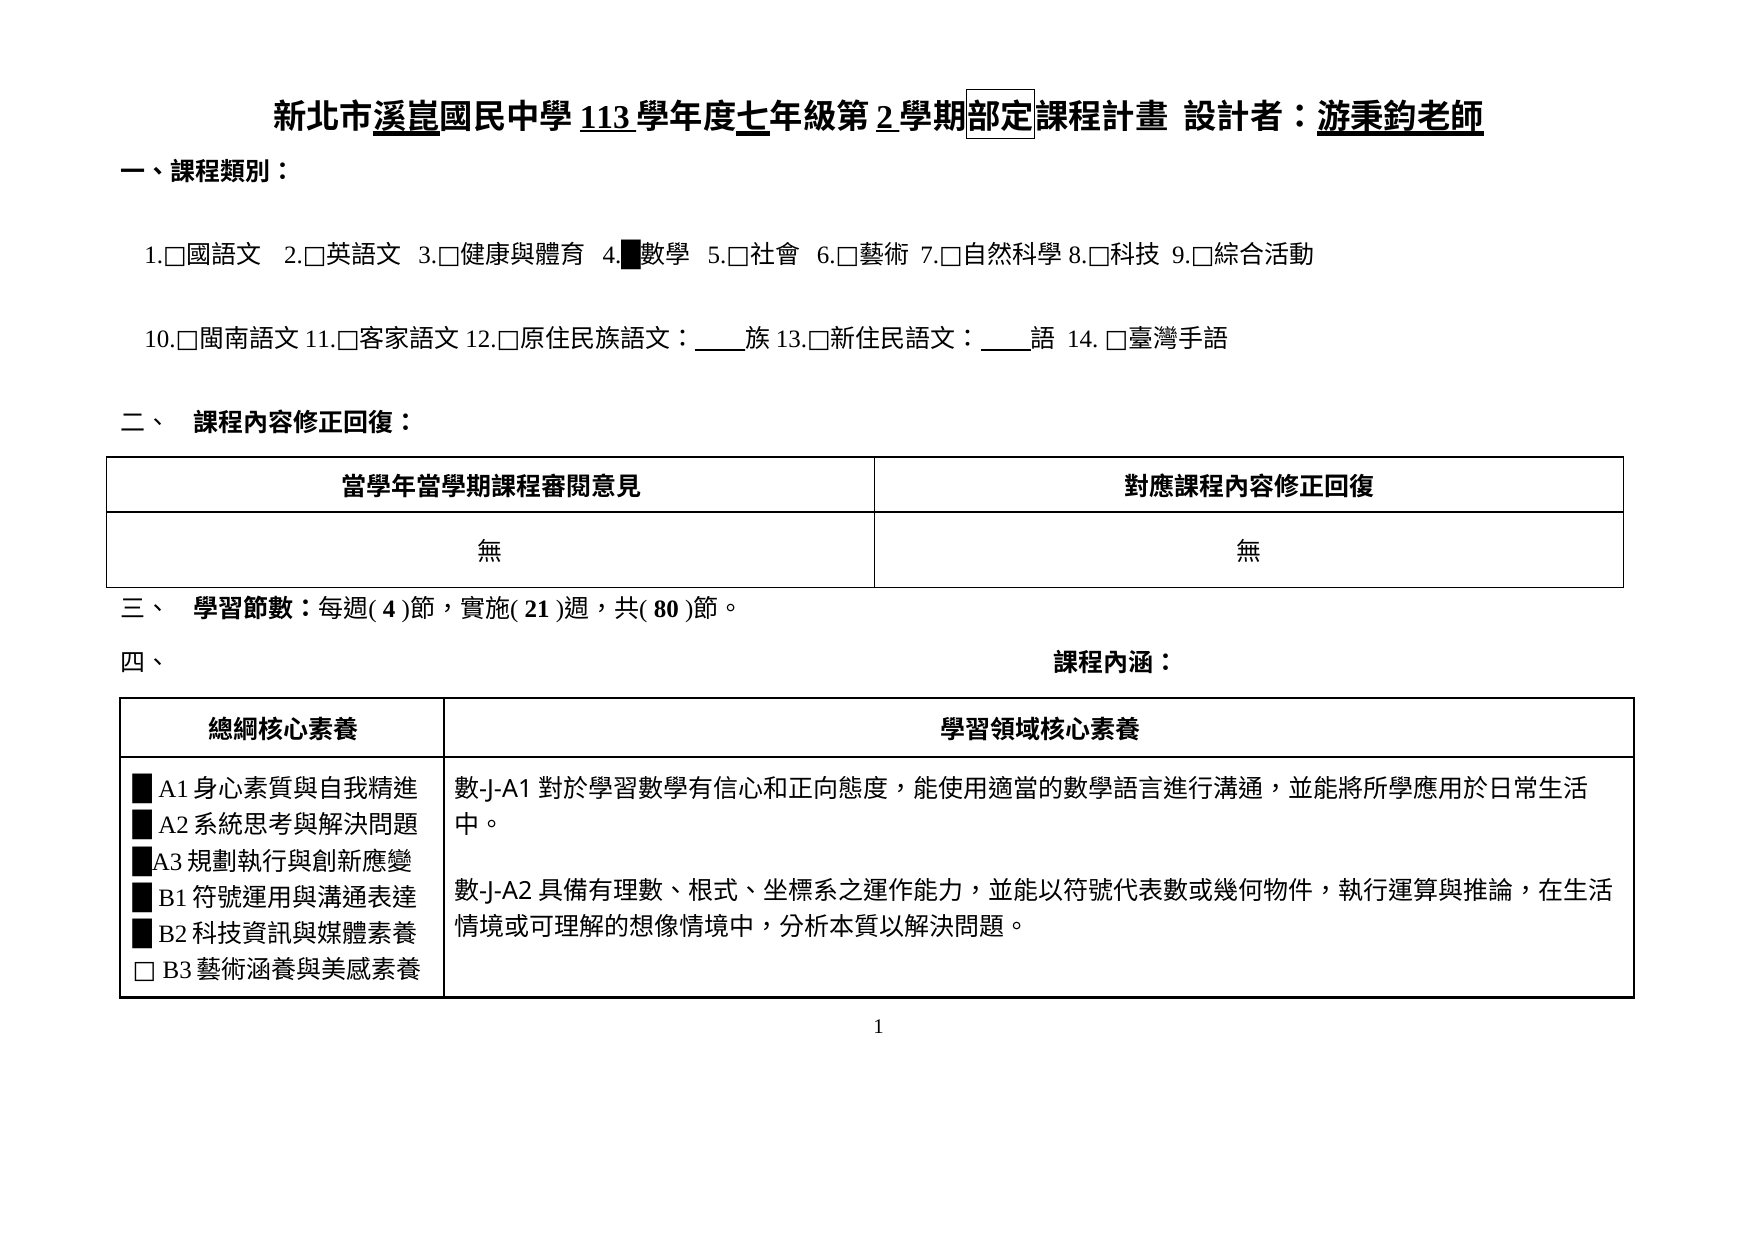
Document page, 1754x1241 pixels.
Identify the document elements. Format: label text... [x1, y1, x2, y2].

text 新北市溪崑國民中學113學年度七年級第2學期部定課程計畫 設計者：游秉鈞老師 [118, 89, 966, 139]
text 新北市溪崑國民中學113學年度七年級第2學期部定課程計畫 設計者：游秉鈞老師 [1035, 89, 1636, 139]
text 10.□閩南語文 11.□客家語文 12.□原住民族語文： ____族 13.□新住民語文： ____語 14. □臺灣手語 [118, 318, 1636, 355]
table_cell 無 [107, 513, 874, 587]
list 課程類別： [121, 151, 1636, 188]
text 1.□國語文 2.□英語文 3.□健康與體育 4.█數學 5.□社會 6.□藝術 7.□自然科學 8.□科技 9.□綜合活動 [118, 235, 1636, 271]
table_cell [445, 758, 1633, 996]
table_header 當學年當學期課程審閱意見 [107, 458, 874, 511]
list 課程內容修正回復： [121, 402, 1636, 438]
list 學習節數：每週( 4 )節，實施( 21 )週，共( 80 )節。 [121, 588, 1636, 624]
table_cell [121, 758, 443, 996]
table_header 總綱核心素養 [121, 699, 443, 756]
list 課程內涵： [121, 642, 1636, 679]
table_cell 無 [875, 513, 1623, 587]
table_header 對應課程內容修正回復 [875, 458, 1623, 511]
table_header 學習領域核心素養 [445, 699, 1633, 756]
